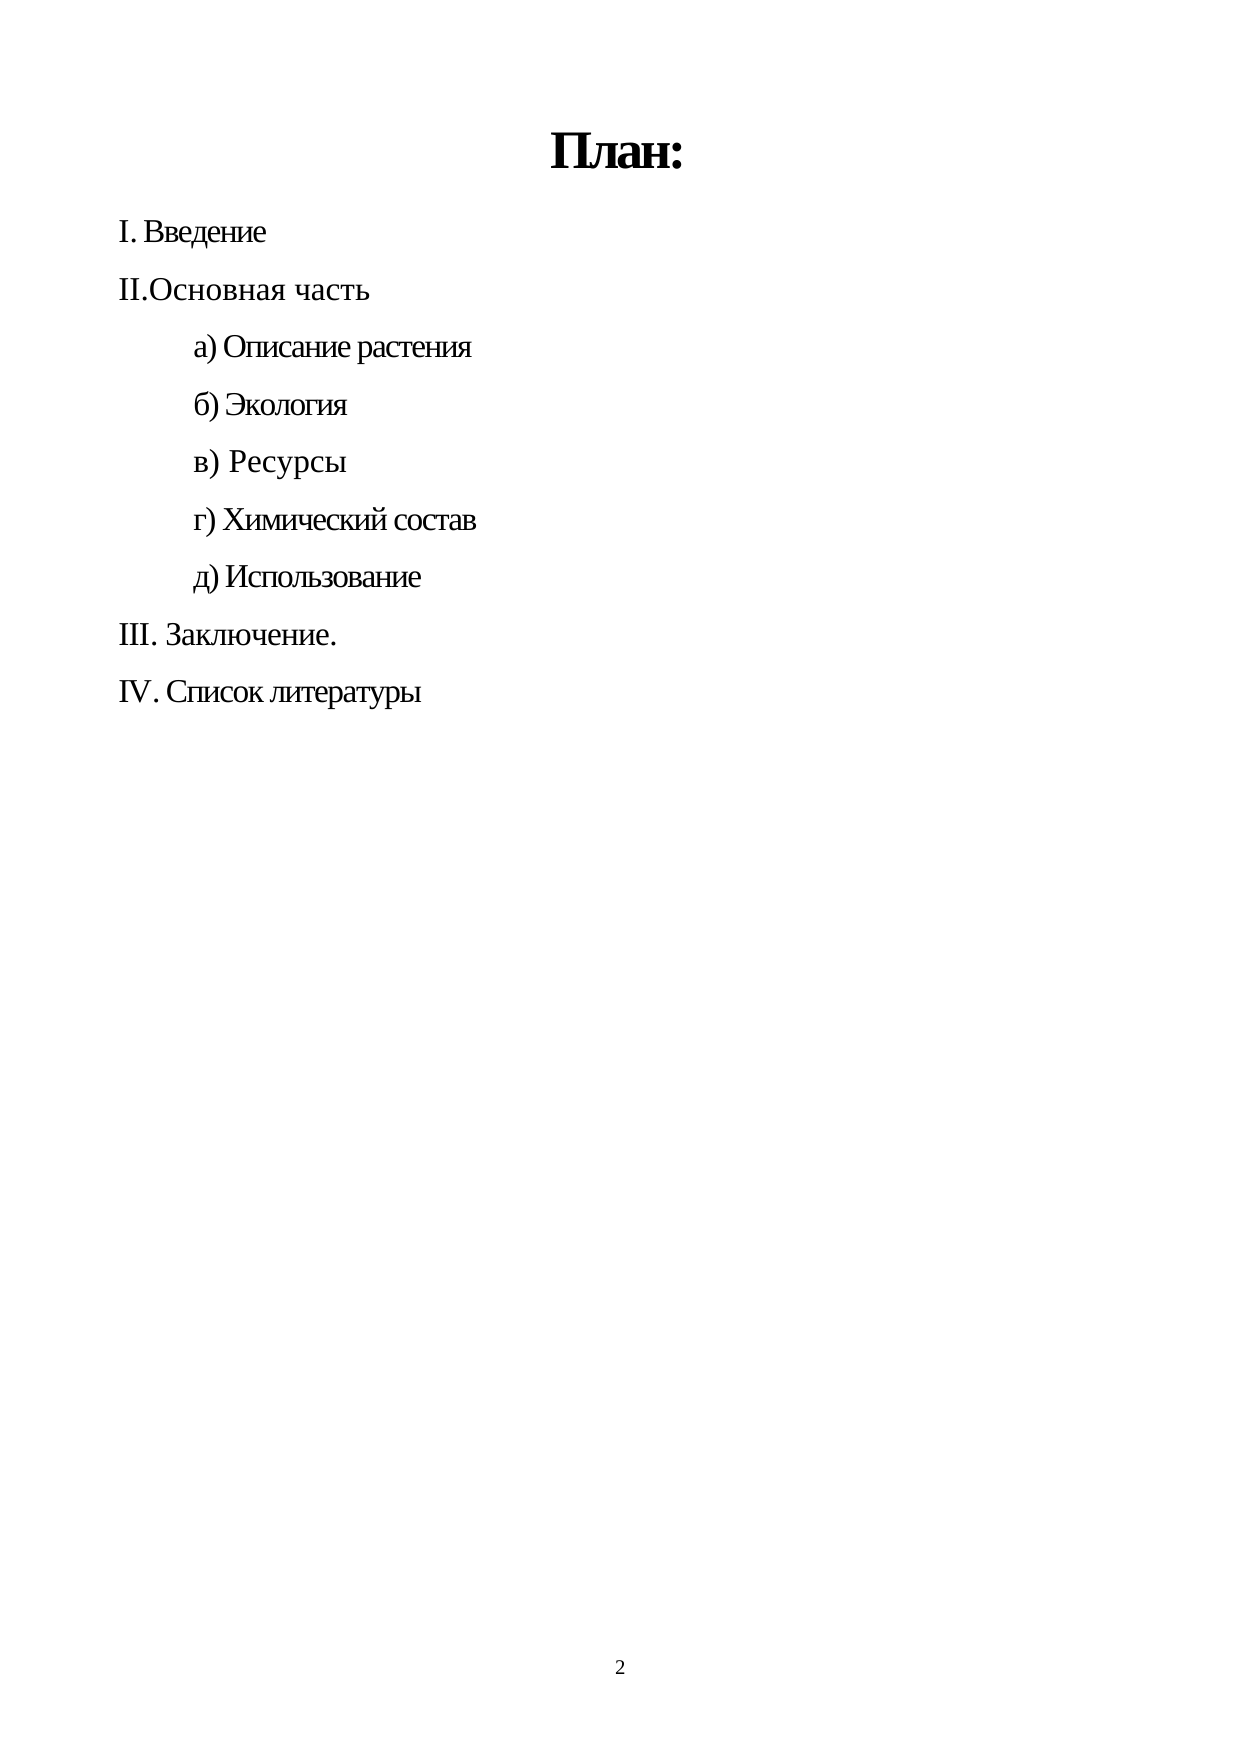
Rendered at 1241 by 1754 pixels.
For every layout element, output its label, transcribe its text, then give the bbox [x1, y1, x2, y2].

text д) Использование [193, 557, 1122, 595]
text I. Введение [118, 212, 1122, 250]
text б) Экология [193, 384, 1122, 422]
text в) Ресурсы [193, 442, 1122, 480]
text а) Описание растения [193, 327, 1122, 365]
text IV. Список литературы [118, 672, 1122, 710]
text г) Химический состав [193, 499, 1122, 537]
text II.Основная часть [118, 269, 1122, 307]
text III. Заключение. [118, 614, 1122, 652]
text План: [118, 118, 1122, 180]
